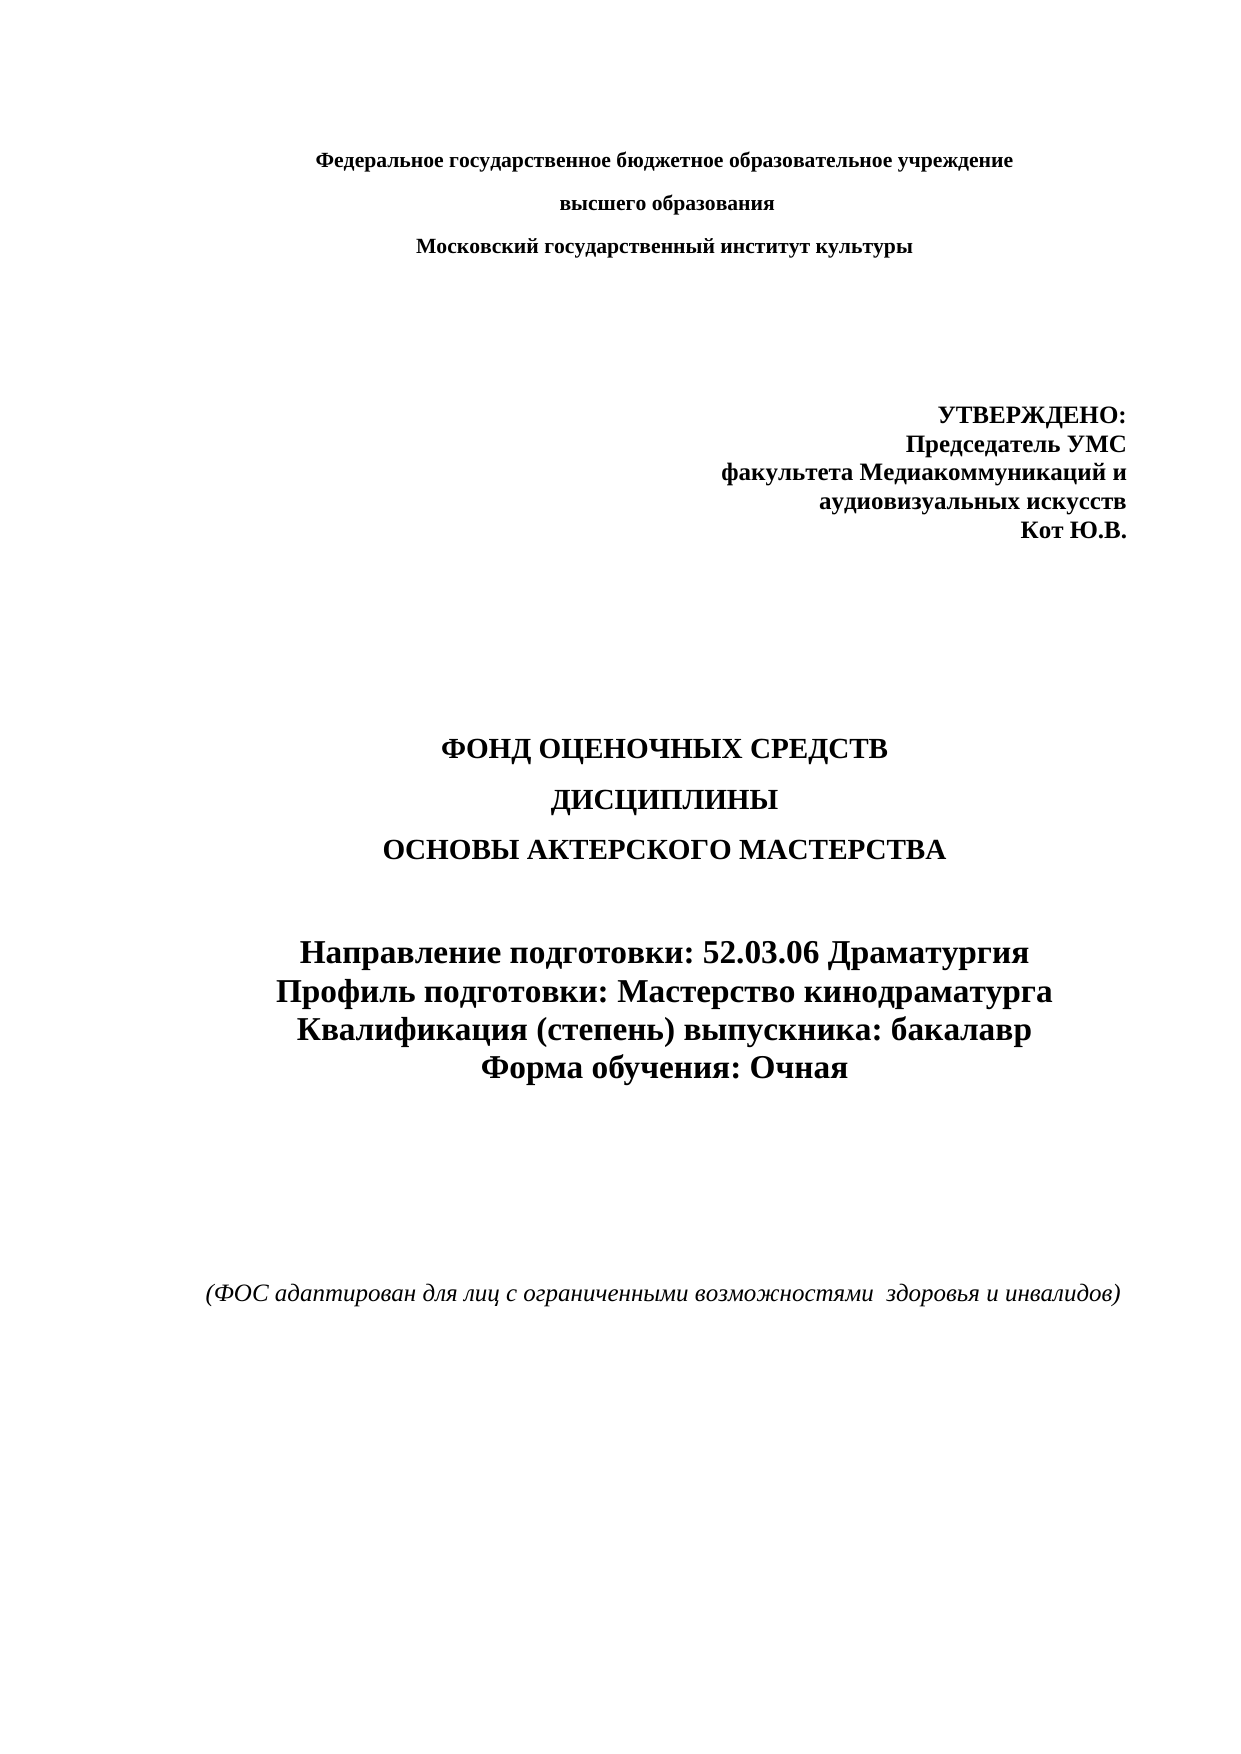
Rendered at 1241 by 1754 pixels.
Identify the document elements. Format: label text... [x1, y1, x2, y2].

text высшего образования [177, 190, 1152, 233]
text ДИСЦИПЛИНЫ [177, 782, 1152, 815]
text Квалификация (степень) выпускника: бакалавр [177, 1009, 1152, 1048]
text Форма обучения: Очная [177, 1048, 1152, 1086]
text ОСНОВЫ АКТЕРСКОГО МАСТЕРСТВА [177, 832, 1152, 866]
text Московский государственный институт культуры [177, 233, 1152, 276]
text Профиль подготовки: Мастерство кинодраматурга [177, 971, 1152, 1009]
text Направление подготовки: 52.03.06 Драматургия [177, 933, 1152, 971]
text ФОНД ОЦЕНОЧНЫХ СРЕДСТВ [177, 731, 1152, 765]
text Федеральное государственное бюджетное образовательное учреждение [177, 147, 1152, 190]
text (ФОС адаптирован для лиц с ограниченными возможностями здоровья и инвалидов) [177, 1278, 1152, 1306]
